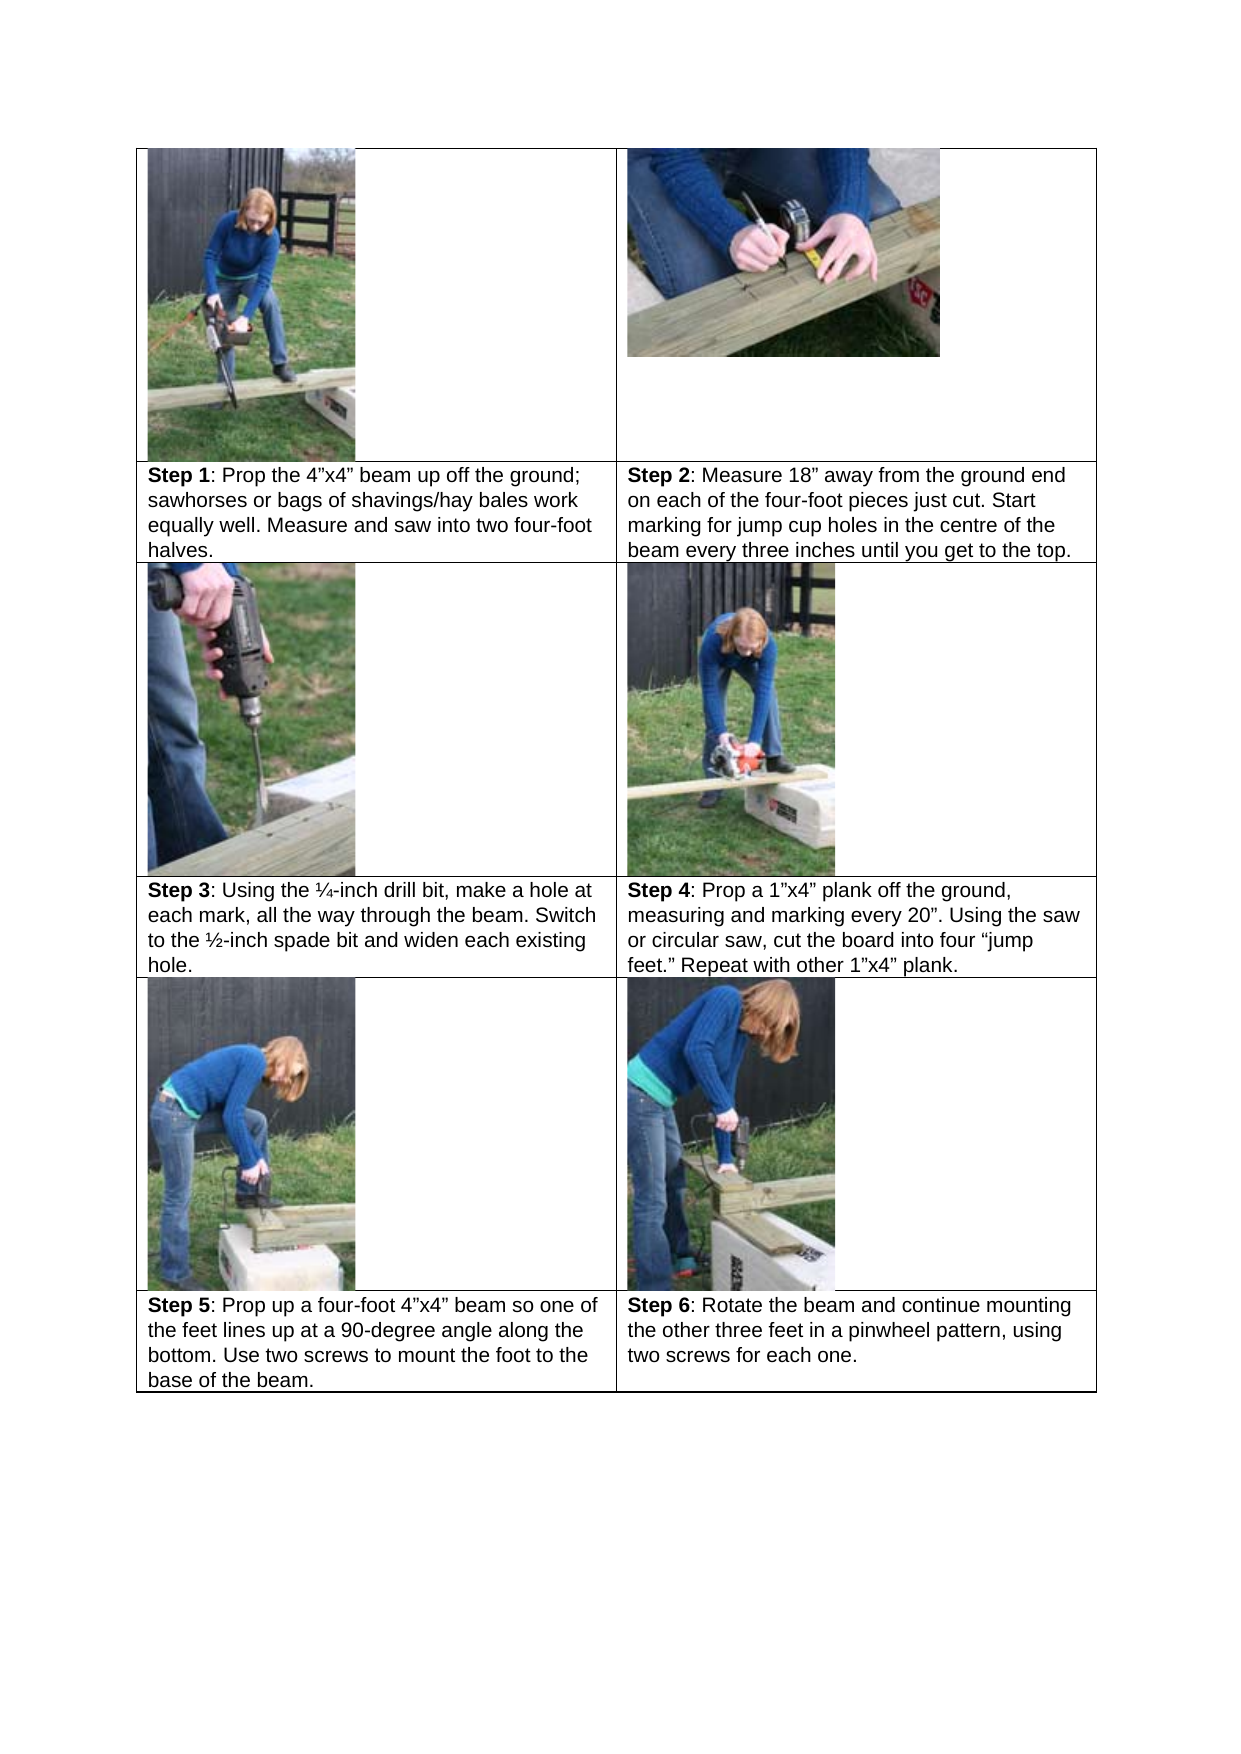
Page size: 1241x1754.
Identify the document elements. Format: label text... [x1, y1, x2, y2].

picture [147, 148, 356, 462]
table_cell [137, 978, 147, 1290]
table_cell [617, 563, 627, 876]
table_cell Step 2: Measure 18” away from the ground end on each of the four-foot pieces just cut. Start marking for jump cup holes in the centre of the beam every three inches until you get to the top. [617, 462, 1096, 562]
picture [627, 563, 836, 876]
picture [627, 148, 940, 357]
table_cell Step 3: Using the ¼-inch drill bit, make a hole at each mark, all the way through the beam. Switch to the ½-inch spade bit and widen each existing hole. [137, 877, 616, 977]
picture [627, 977, 836, 1291]
table_cell [836, 978, 1096, 1290]
table_header [617, 149, 1096, 461]
table_header [356, 149, 616, 461]
table_cell [356, 563, 616, 876]
table_header [137, 149, 147, 461]
table_cell Step 1: Prop the 4”x4” beam up off the ground; sawhorses or bags of shavings/hay bales work equally well. Measure and saw into two four-foot halves. [137, 462, 616, 562]
table_cell [356, 978, 616, 1290]
table_cell [836, 563, 1096, 876]
table_cell Step 6: Rotate the beam and continue mounting the other three feet in a pinwheel pattern, using two screws for each one. [617, 1291, 1096, 1391]
table_cell Step 4: Prop a 1”x4” plank off the ground, measuring and marking every 20”. Using the saw or circular saw, cut the board into four “jump feet.” Repeat with other 1”x4” plank. [617, 877, 1096, 977]
picture [147, 977, 356, 1291]
picture [147, 563, 356, 876]
table_cell [617, 978, 627, 1290]
table_cell Step 5: Prop up a four-foot 4”x4” beam so one of the feet lines up at a 90-degree angle along the bottom. Use two screws to mount the foot to the base of the beam. [137, 1291, 616, 1391]
table_cell [137, 563, 147, 876]
